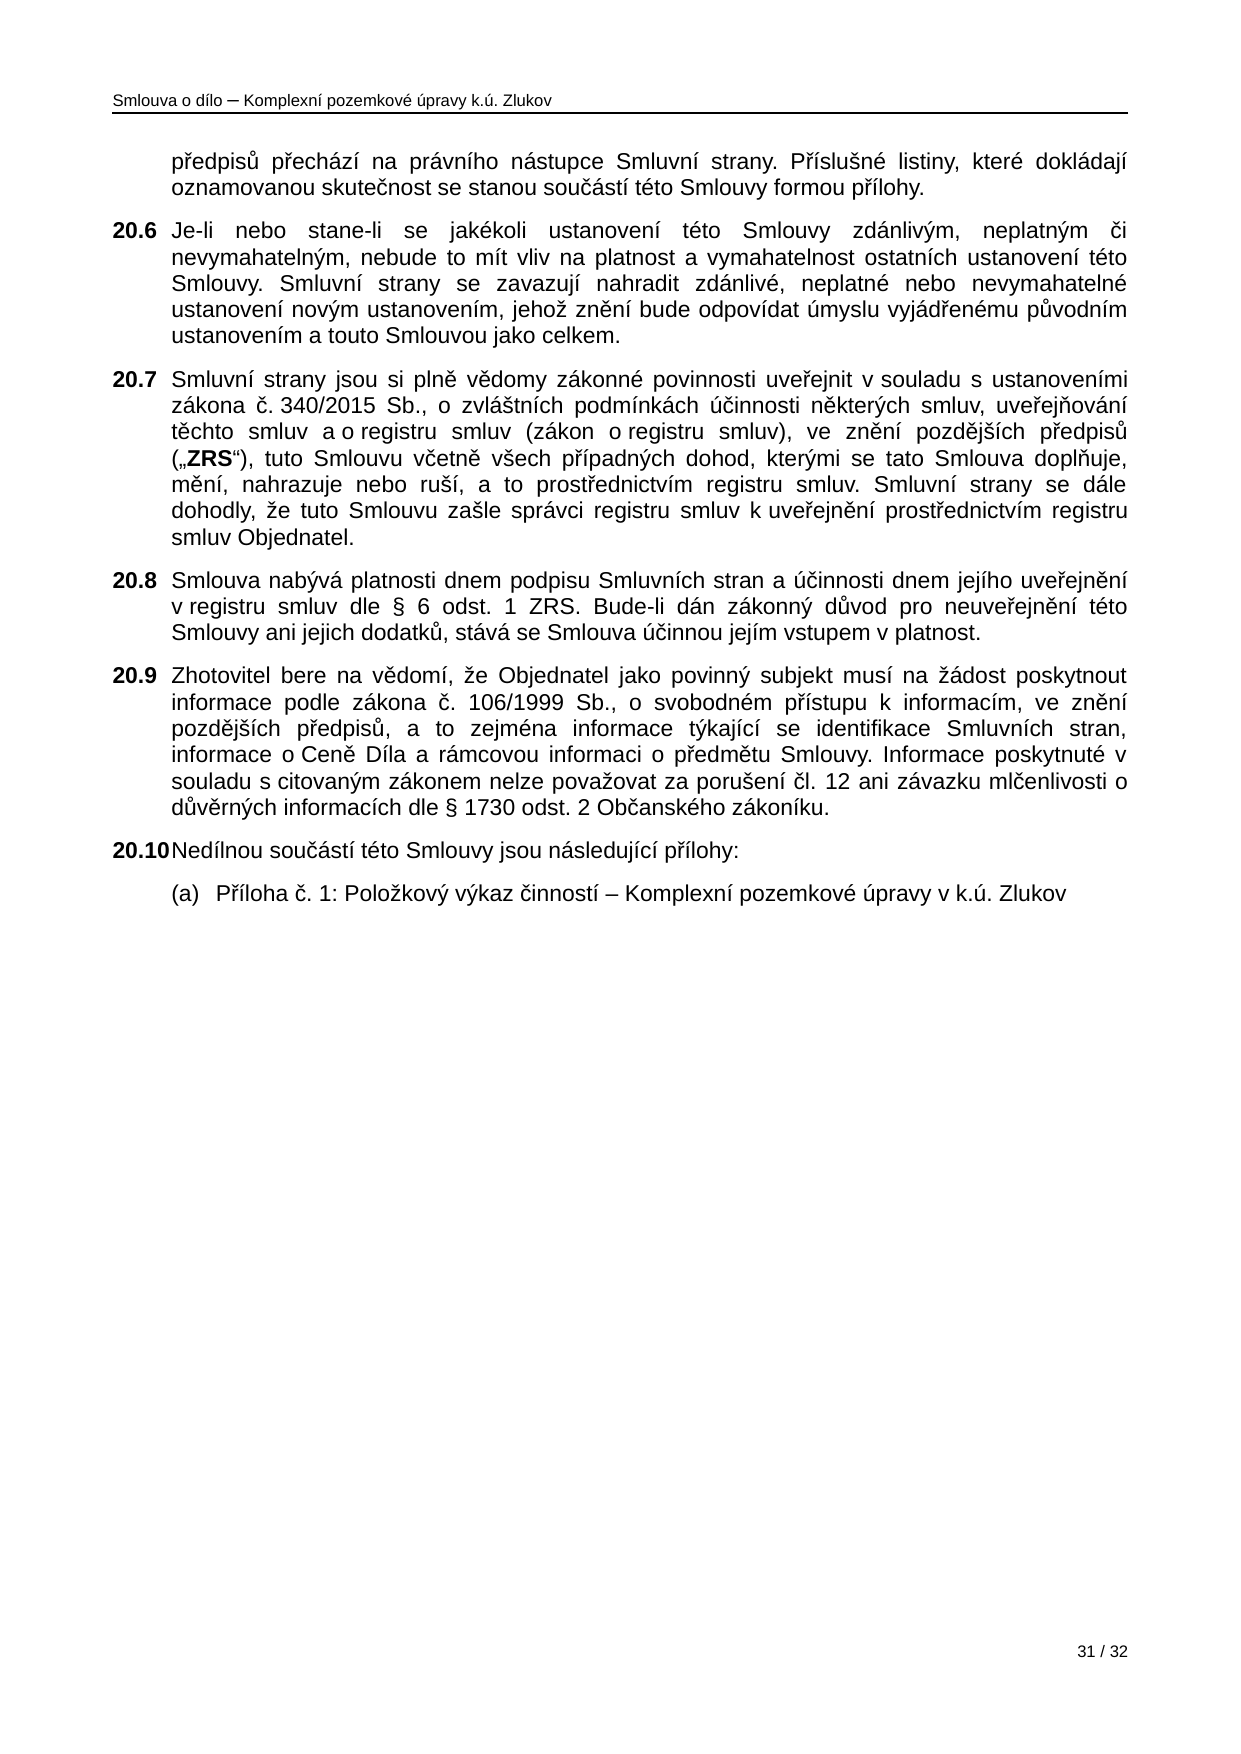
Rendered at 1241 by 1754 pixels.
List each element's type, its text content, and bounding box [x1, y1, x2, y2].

text Nedílnou součástí této Smlouvy jsou následující přílohy: [112, 837, 1128, 863]
text Je-li nebo stane-li se jakékoli ustanovení této Smlouvy zdánlivým, neplatným či nevymahatelným, nebude to mít vliv na platnost a vymahatelnost ostatních ustanovení této Smlouvy. Smluvní strany se zavazují nahradit zdánlivé, neplatné nebo nevymahatelné ustanovení novým ustanovením, jehož znění bude odpovídat úmyslu vyjádřenému původním ustanovením a touto Smlouvou jako celkem. [112, 217, 1128, 349]
text Smlouva nabývá platnosti dnem podpisu Smluvních stran a účinnosti dnem jejího uveřejnění v registru smluv dle § 6 odst. 1 ZRS. Bude-li dán zákonný důvod pro neuveřejnění této Smlouvy ani jejich dodatků, stává se Smlouva účinnou jejím vstupem v platnost. [112, 567, 1128, 646]
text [112, 148, 1128, 200]
text Zhotovitel bere na vědomí, že Objednatel jako povinný subjekt musí na žádost poskytnout informace podle zákona č. 106/1999 Sb., o svobodném přístupu k informacím, ve znění pozdějších předpisů, a to zejména informace týkající se identifikace Smluvních stran, informace o Ceně Díla a rámcovou informaci o předmětu Smlouvy. Informace poskytnuté v souladu s citovaným zákonem nelze považovat za porušení čl. 12 ani závazku mlčenlivosti o důvěrných informacích dle § 1730 odst. 2 Občanského zákoníku. [112, 662, 1128, 821]
text Smluvní strany jsou si plně vědomy zákonné povinnosti uveřejnit v souladu s ustanoveními zákona č. 340/2015 Sb., o zvláštních podmínkách účinnosti některých smluv, uveřejňování těchto smluv a o registru smluv (zákon o registru smluv), ve znění pozdějších předpisů („ZRS“), tuto Smlouvu včetně všech případných dohod, kterými se tato Smlouva doplňuje, mění, nahrazuje nebo ruší, a to prostřednictvím registru smluv. Smluvní strany se dále dohodly, že tuto Smlouvu zašle správci registru smluv k uveřejnění prostřednictvím registru smluv Objednatel. [112, 366, 1128, 550]
list Příloha č. 1: Položkový výkaz činností – Komplexní pozemkové úpravy v k.ú. Zlukov [171, 880, 1128, 907]
